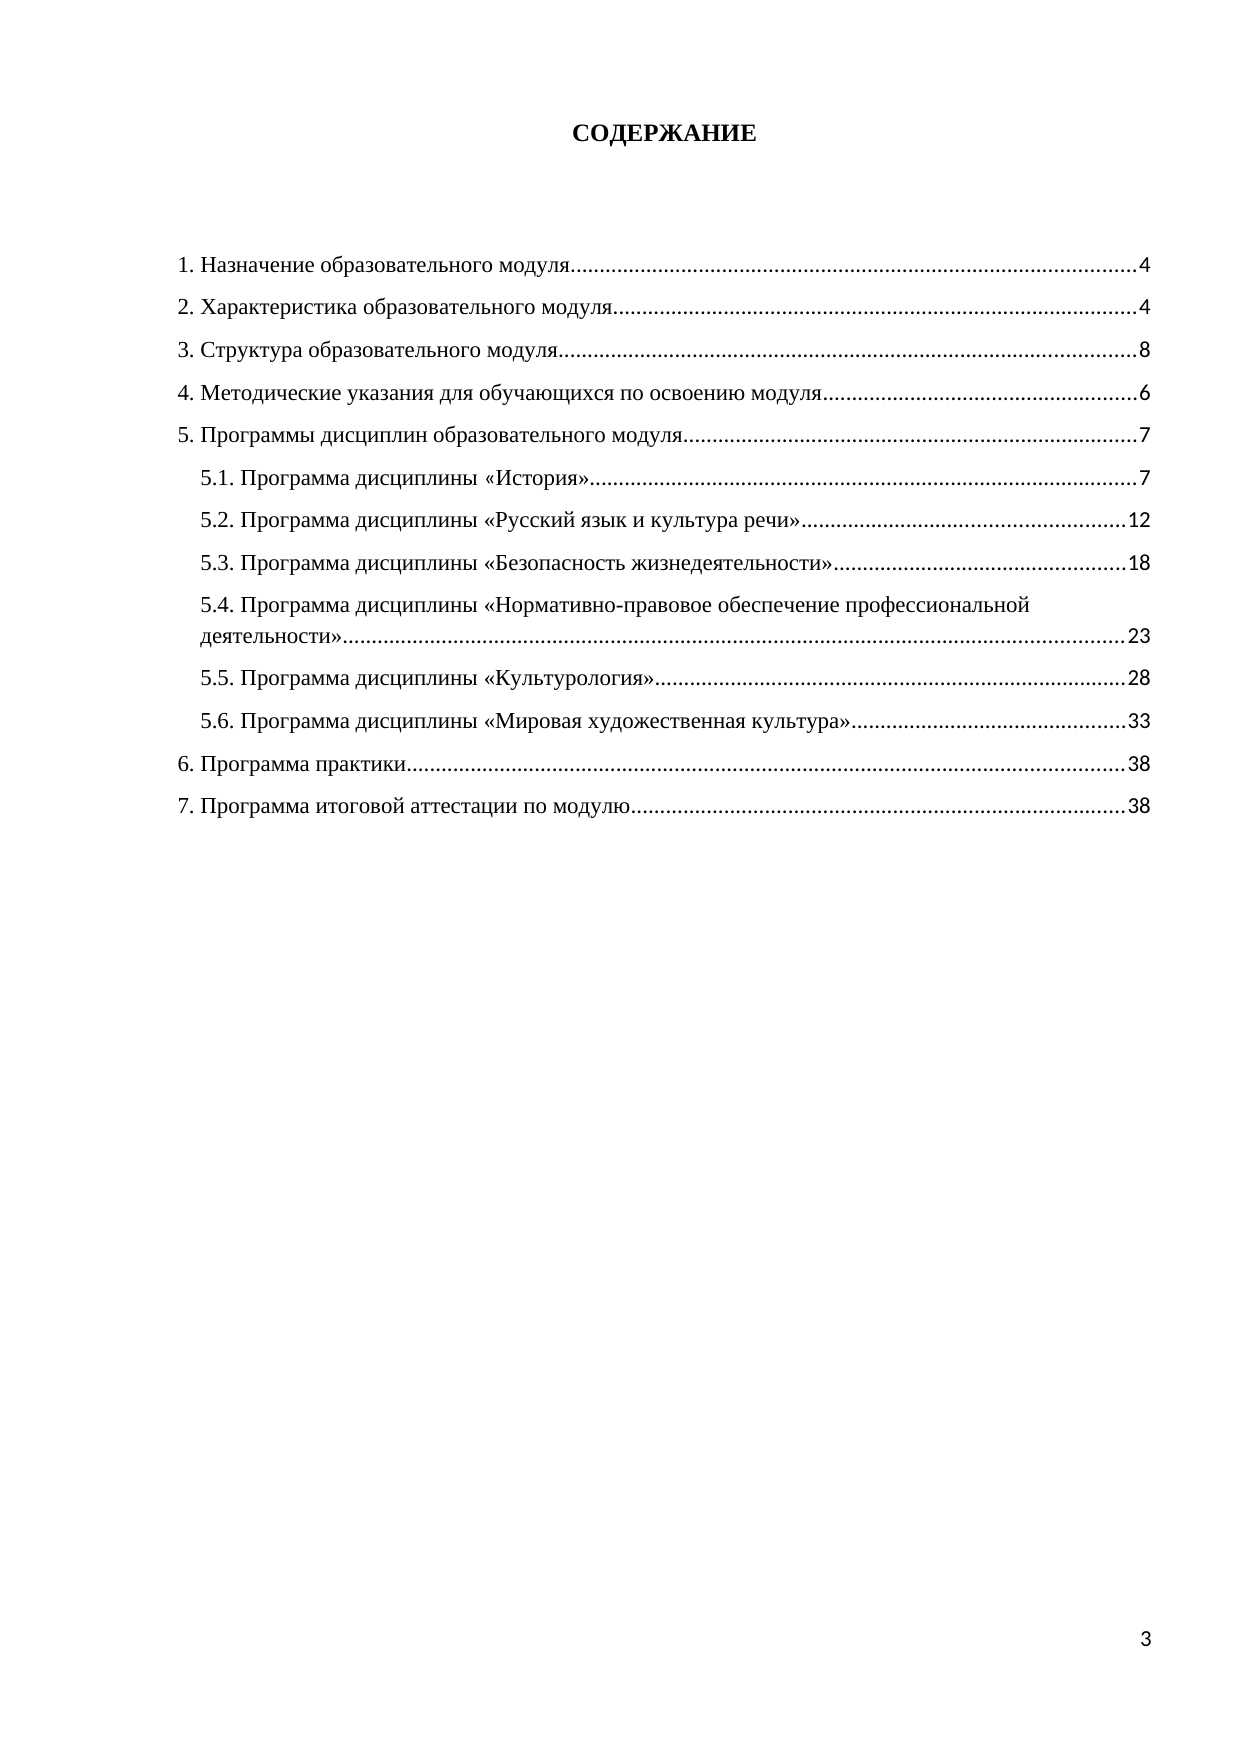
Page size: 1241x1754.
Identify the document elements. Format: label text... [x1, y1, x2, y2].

text Содержание [177, 118, 1152, 147]
